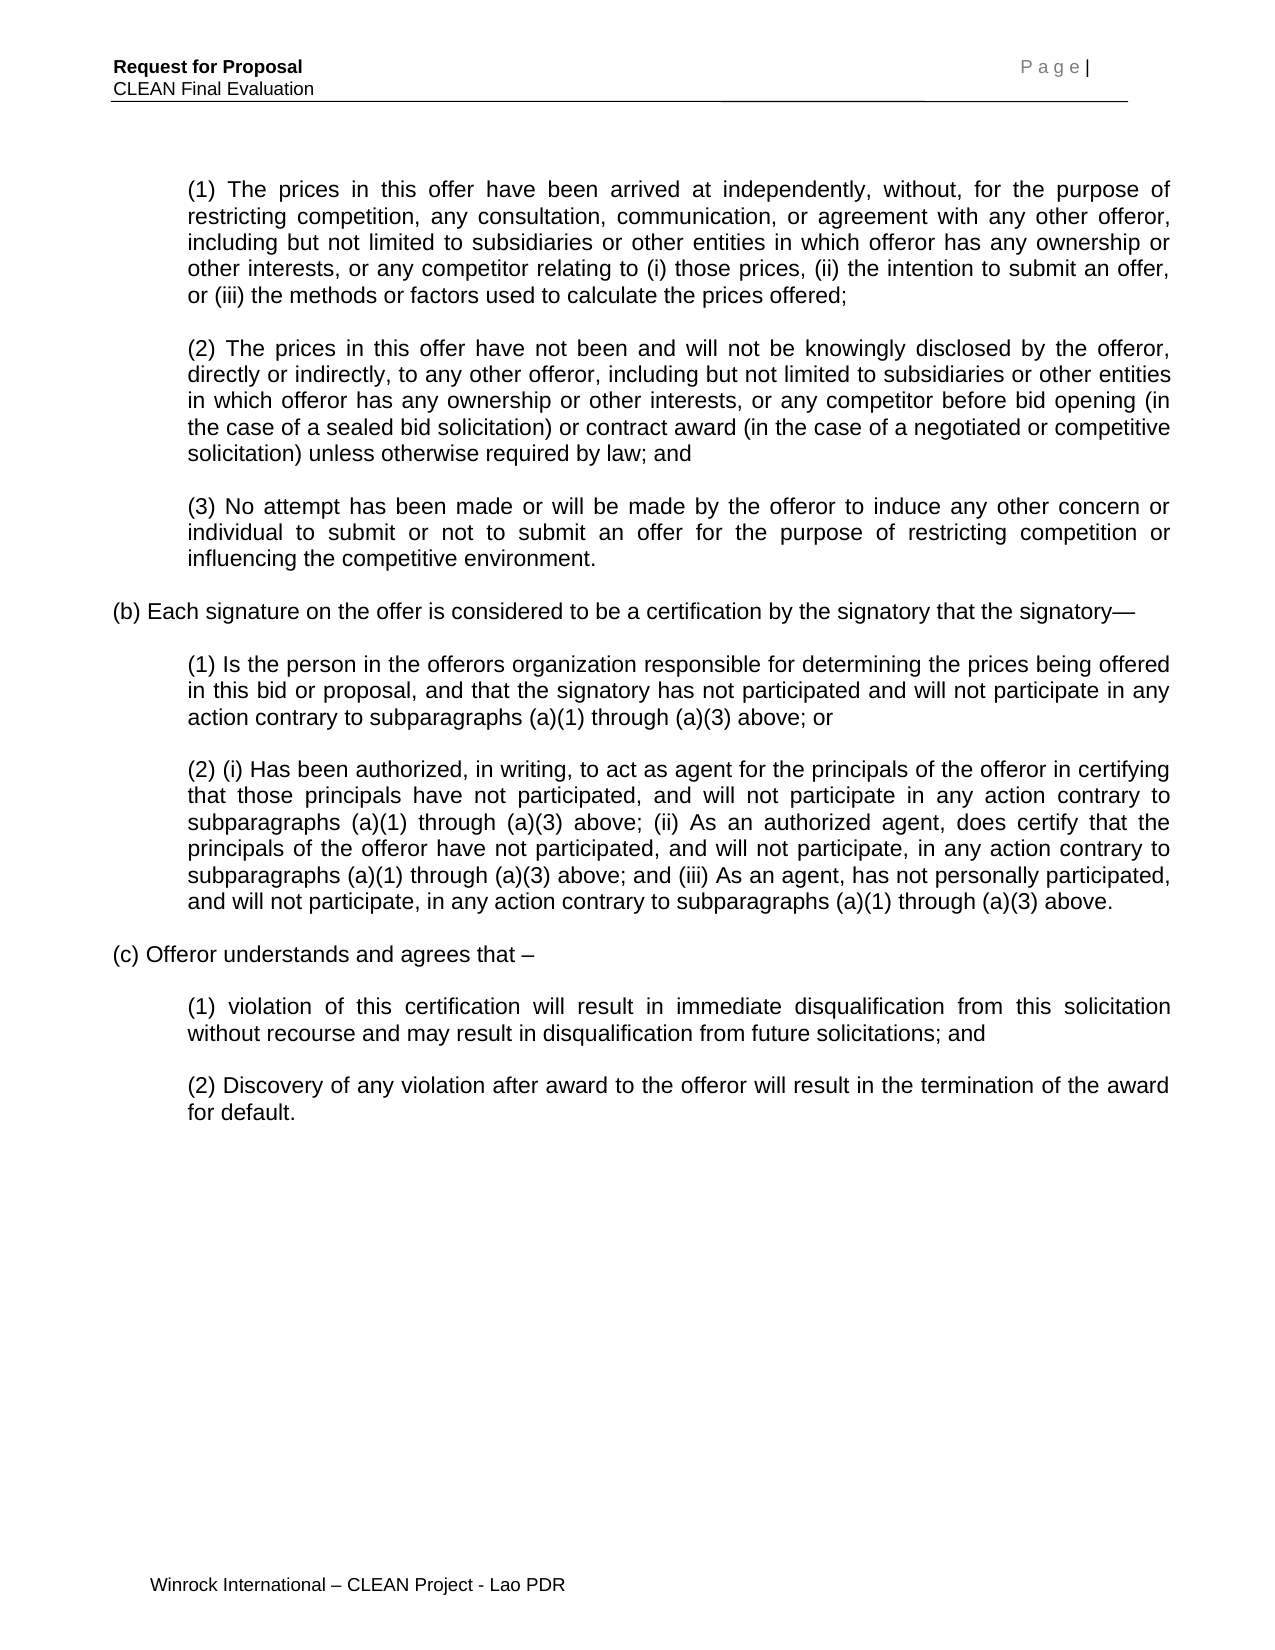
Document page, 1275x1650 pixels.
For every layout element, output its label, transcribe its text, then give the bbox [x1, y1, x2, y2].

text (b) Each signature on the offer is considered to be a certification by the signatory that the signatory— [112, 598, 1172, 624]
text (2) (i) Has been authorized, in writing, to act as agent for the principals of the offeror in certifying that those principals have not participated, and will not participate in any action contrary to subparagraphs (a)(1) through (a)(3) above; (ii) As an authorized agent, does certify that the principals of the offeror have not participated, and will not participate, in any action contrary to subparagraphs (a)(1) through (a)(3) above; and (iii) As an agent, has not personally participated, and will not participate, in any action contrary to subparagraphs (a)(1) through (a)(3) above. [187, 756, 1172, 914]
text (1) Is the person in the offerors organization responsible for determining the prices being offered in this bid or proposal, and that the signatory has not participated and will not participate in any action contrary to subparagraphs (a)(1) through (a)(3) above; or [187, 651, 1172, 730]
text (1) The prices in this offer have been arrived at independently, without, for the purpose of restricting competition, any consultation, communication, or agreement with any other offeror, including but not limited to subsidiaries or other entities in which offeror has any ownership or other interests, or any competitor relating to (i) those prices, (ii) the intention to submit an offer, or (iii) the methods or factors used to calculate the prices offered; [187, 176, 1172, 308]
text (1) violation of this certification will result in immediate disqualification from this solicitation without recourse and may result in disqualification from future solicitations; and [187, 993, 1172, 1046]
text (3) No attempt has been made or will be made by the offeror to induce any other concern or individual to submit or not to submit an offer for the purpose of restricting competition or influencing the competitive environment. [187, 493, 1172, 572]
text (2) Discovery of any violation after award to the offeror will result in the termination of the award for default. [187, 1072, 1172, 1125]
text (c) Offeror understands and agrees that – [112, 941, 1172, 967]
text (2) The prices in this offer have not been and will not be knowingly disclosed by the offeror, directly or indirectly, to any other offeror, including but not limited to subsidiaries or other entities in which offeror has any ownership or other interests, or any competitor before bid opening (in the case of a sealed bid solicitation) or contract award (in the case of a negotiated or competitive solicitation) unless otherwise required by law; and [187, 334, 1172, 466]
